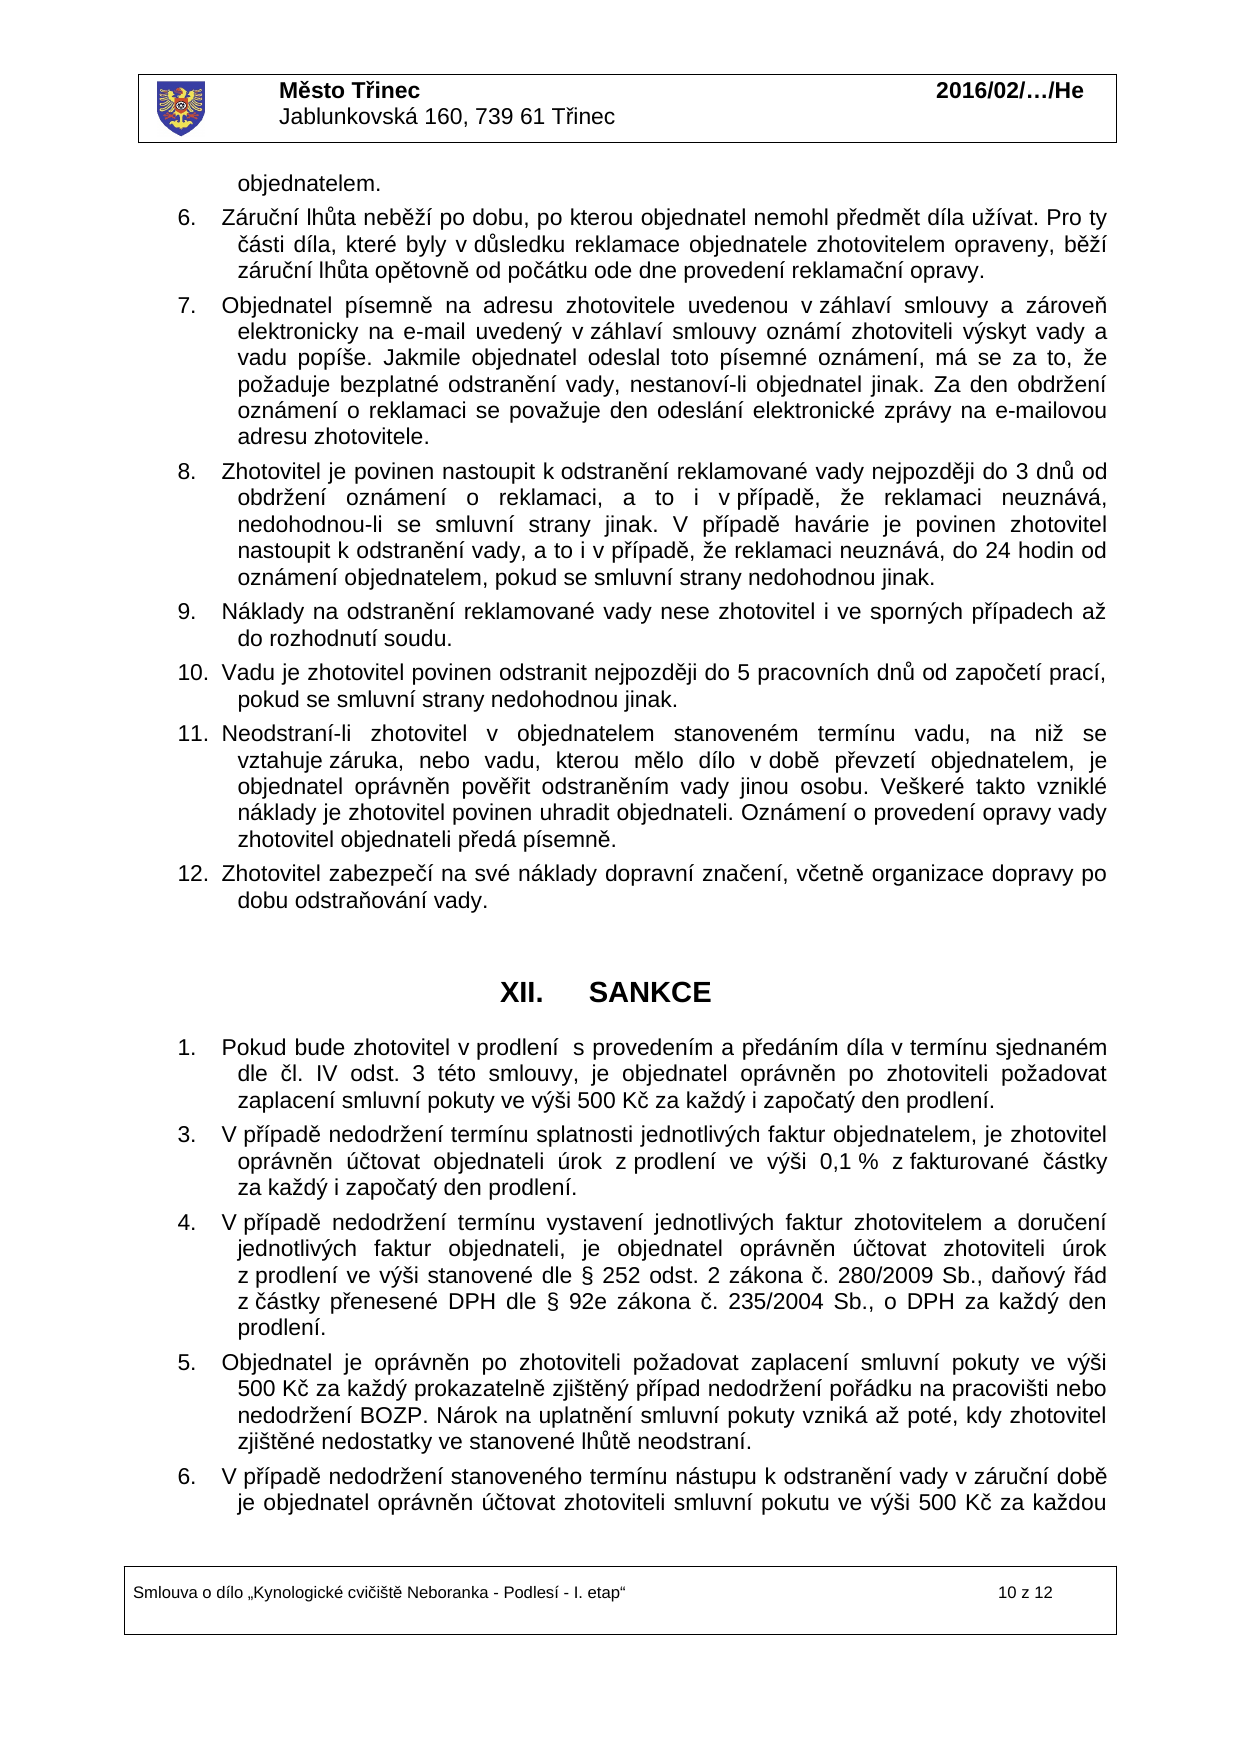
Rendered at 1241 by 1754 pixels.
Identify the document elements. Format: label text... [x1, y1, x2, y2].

subtitle 4. V případě nedodržení termínu vystavení jednotlivých faktur zhotovitelem a doručení jednotlivých faktur objednateli, je objednatel oprávněn účtovat zhotoviteli úrok z prodlení ve výši stanovené dle § 252 odst. 2 zákona č. 280/2009 Sb., daňový řád z částky přenesené DPH dle § 92e zákona č. 235/2004 Sb., o DPH za každý den prodlení. [177, 1209, 1107, 1341]
subtitle 1. Pokud bude zhotovitel v prodlení s provedením a předáním díla v termínu sjednaném dle čl. IV odst. 3 této smlouvy, je objednatel oprávněn po zhotoviteli požadovat zaplacení smluvní pokuty ve výši 500 Kč za každý i započatý den prodlení. [177, 1034, 1107, 1113]
subtitle 9. Náklady na odstranění reklamované vady nese zhotovitel i ve sporných případech až do rozhodnutí soudu. [177, 598, 1107, 651]
picture [157, 80, 206, 137]
subtitle SANKCE [148, 976, 1107, 1009]
subtitle 12. Zhotovitel zabezpečí na své náklady dopravní značení, včetně organizace dopravy po dobu odstraňování vady. [177, 860, 1107, 913]
subtitle 6. Záruční lhůta neběží po dobu, po kterou objednatel nemohl předmět díla užívat. Pro ty části díla, které byly v důsledku reklamace objednatele zhotovitelem opraveny, běží záruční lhůta opětovně od počátku ode dne provedení reklamační opravy. [177, 204, 1107, 283]
subtitle 8. Zhotovitel je povinen nastoupit k odstranění reklamované vady nejpozději do 3 dnů od obdržení oznámení o reklamaci, a to i v případě, že reklamaci neuznává, nedohodnou-li se smluvní strany jinak. V případě havárie je povinen zhotovitel nastoupit k odstranění vady, a to i v případě, že reklamaci neuznává, do 24 hodin od oznámení objednatelem, pokud se smluvní strany nedohodnou jinak. [177, 458, 1107, 590]
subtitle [177, 1463, 1107, 1515]
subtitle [177, 169, 1107, 196]
subtitle 7. Objednatel písemně na adresu zhotovitele uvedenou v záhlaví smlouvy a zároveň elektronicky na e-mail uvedený v záhlaví smlouvy oznámí zhotoviteli výskyt vady a vadu popíše. Jakmile objednatel odeslal toto písemné oznámení, má se za to, že požaduje bezplatné odstranění vady, nestanoví-li objednatel jinak. Za den obdržení oznámení o reklamaci se považuje den odeslání elektronické zprávy na e-mailovou adresu zhotovitele. [177, 292, 1107, 450]
subtitle 11. Neodstraní-li zhotovitel v objednatelem stanoveném termínu vadu, na niž se vztahuje záruka, nebo vadu, kterou mělo dílo v době převzetí objednatelem, je objednatel oprávněn pověřit odstraněním vady jinou osobu. Veškeré takto vzniklé náklady je zhotovitel povinen uhradit objednateli. Oznámení o provedení opravy vady zhotovitel objednateli předá písemně. [177, 720, 1107, 852]
subtitle 5. Objednatel je oprávněn po zhotoviteli požadovat zaplacení smluvní pokuty ve výši 500 Kč za každý prokazatelně zjištěný případ nedodržení pořádku na pracovišti nebo nedodržení BOZP. Nárok na uplatnění smluvní pokuty vzniká až poté, kdy zhotovitel zjištěné nedostatky ve stanovené lhůtě neodstraní. [177, 1349, 1107, 1454]
subtitle 10. Vadu je zhotovitel povinen odstranit nejpozději do 5 pracovních dnů od započetí prací, pokud se smluvní strany nedohodnou jinak. [177, 659, 1107, 712]
subtitle 3. V případě nedodržení termínu splatnosti jednotlivých faktur objednatelem, je zhotovitel oprávněn účtovat objednateli úrok z prodlení ve výši 0,1 % z fakturované částky za každý i započatý den prodlení. [177, 1121, 1107, 1201]
